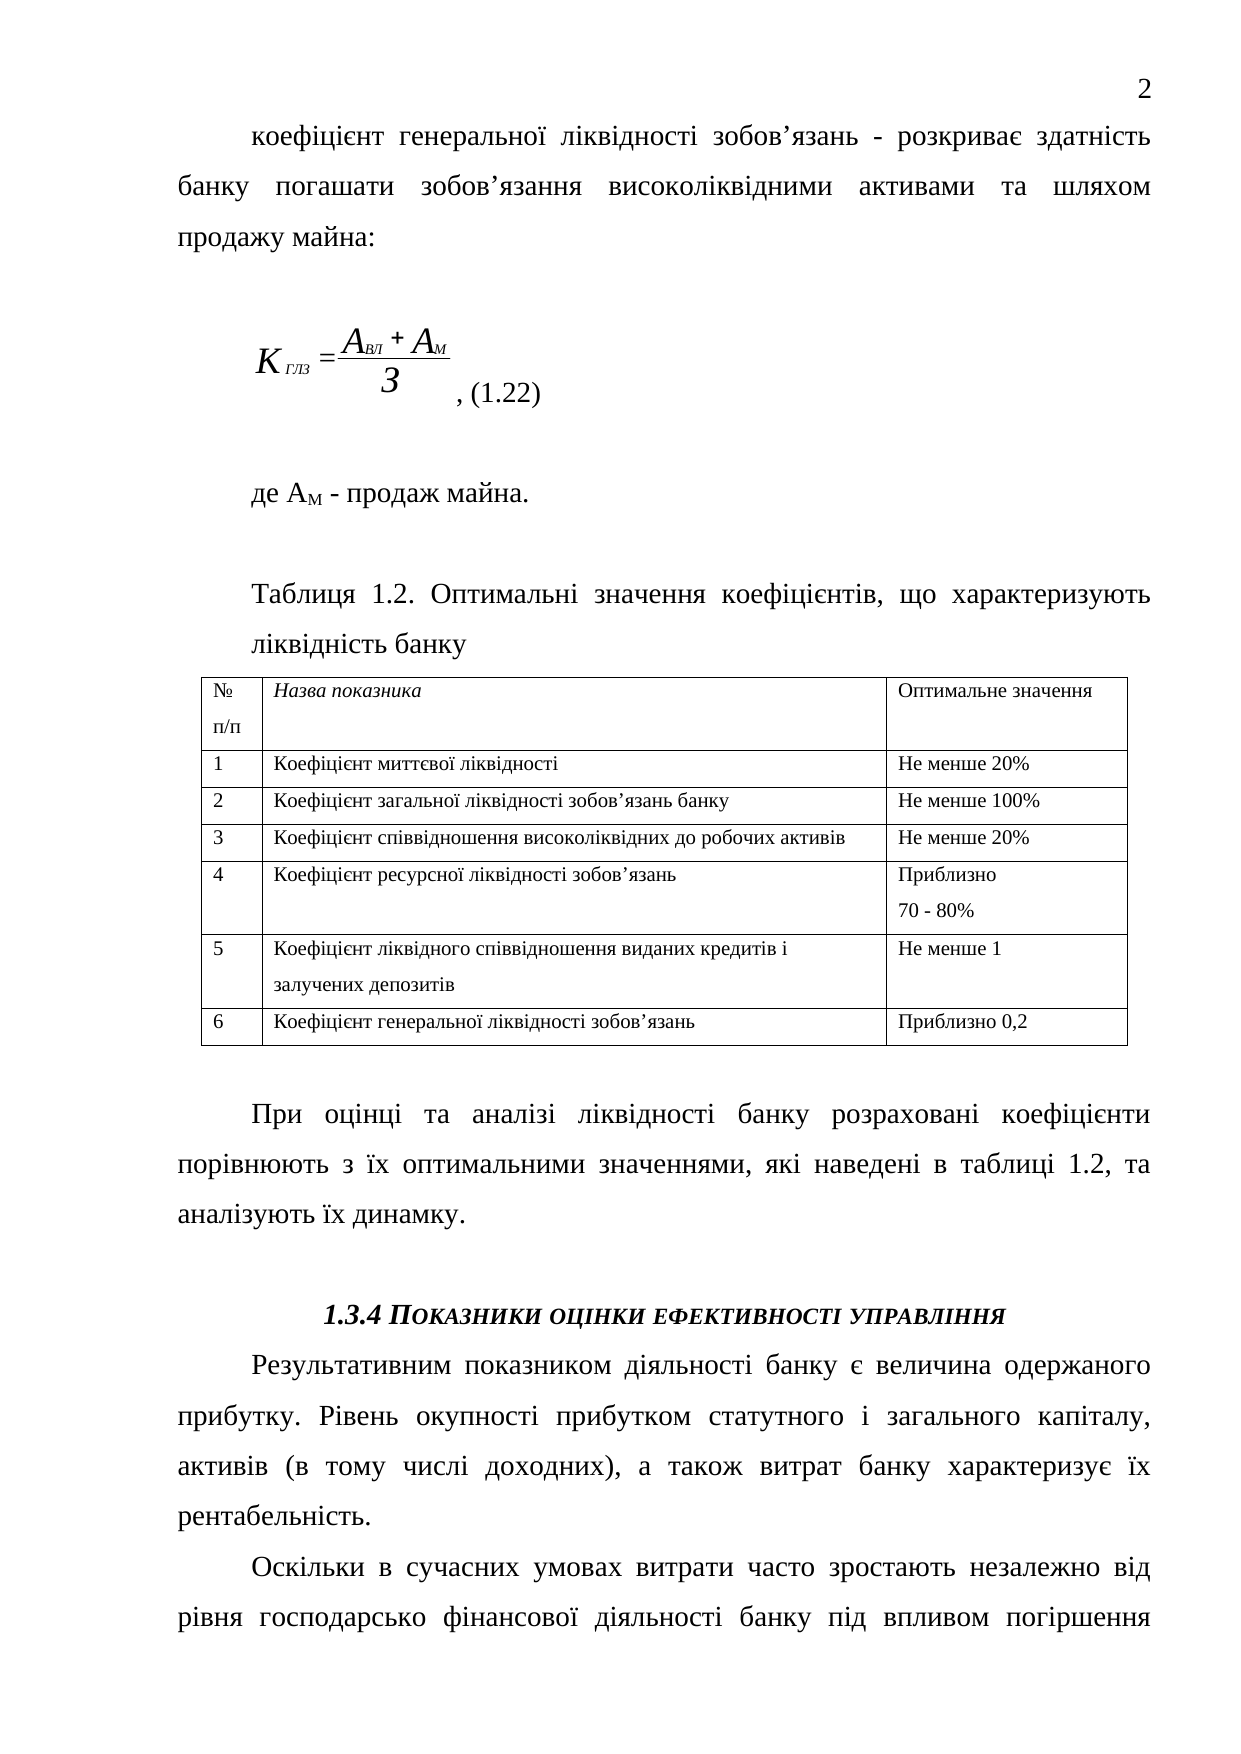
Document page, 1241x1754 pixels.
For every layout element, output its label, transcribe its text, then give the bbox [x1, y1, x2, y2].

table_cell 6 [202, 1009, 262, 1044]
table_cell Приблизно 70 - 80% [887, 862, 1127, 934]
table_cell Коефіцієнт загальної ліквідності зобов’язань банку [263, 788, 886, 824]
text При оцінці та аналізі ліквідності банку розраховані коефіцієнти порівнюють з їх оптимальними значеннями, які наведені в таблиці 1.2, та аналізують їх динамку. [177, 1096, 1152, 1230]
table_header Назва показника [263, 678, 886, 750]
table_cell 5 [202, 935, 262, 1007]
table_cell Коефіцієнт співвідношення високоліквідних до робочих активів [263, 825, 886, 861]
table_cell 3 [202, 825, 262, 861]
table_cell Коефіцієнт ліквідного співвідношення виданих кредитів і залучених депозитів [263, 935, 886, 1007]
table_cell 2 [202, 788, 262, 824]
table_cell 4 [202, 862, 262, 934]
table_cell Приблизно 0,2 [887, 1009, 1127, 1044]
text Таблиця 1.2. Оптимальні значення коефіцієнтів, що характеризують ліквідність банку [251, 576, 1152, 660]
text де АМ - продаж майна. [177, 476, 1152, 509]
table_header Оптимальне значення [887, 678, 1127, 750]
table_cell Не менше 1 [887, 935, 1127, 1007]
text коефіцієнт генеральної ліквідності зобов’язань - розкриває здатність банку погашати зобов’язання високоліквідними активами та шляхом продажу майна: [177, 118, 1152, 252]
table_cell Не менше 20% [887, 751, 1127, 787]
table_cell Коефіцієнт миттєвої ліквідності [263, 751, 886, 787]
text , (1.22) [177, 319, 1152, 408]
table_cell Не менше 100% [887, 788, 1127, 824]
table_cell 1 [202, 751, 262, 787]
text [177, 1549, 1152, 1633]
table_header № п/п [202, 678, 262, 750]
subtitle 1.3.4 Показники оцінки ефективності управління [177, 1297, 1152, 1331]
text Результативним показником діяльності банку є величина одержаного прибутку. Рівень окупності прибутком статутного і загального капіталу, активів (в тому числі доходних), а також витрат банку характеризує їх рентабельність. [177, 1347, 1152, 1532]
table_cell Коефіцієнт ресурсної ліквідності зобов’язань [263, 862, 886, 934]
table_cell Не менше 20% [887, 825, 1127, 861]
table_cell Коефіцієнт генеральної ліквідності зобов’язань [263, 1009, 886, 1044]
